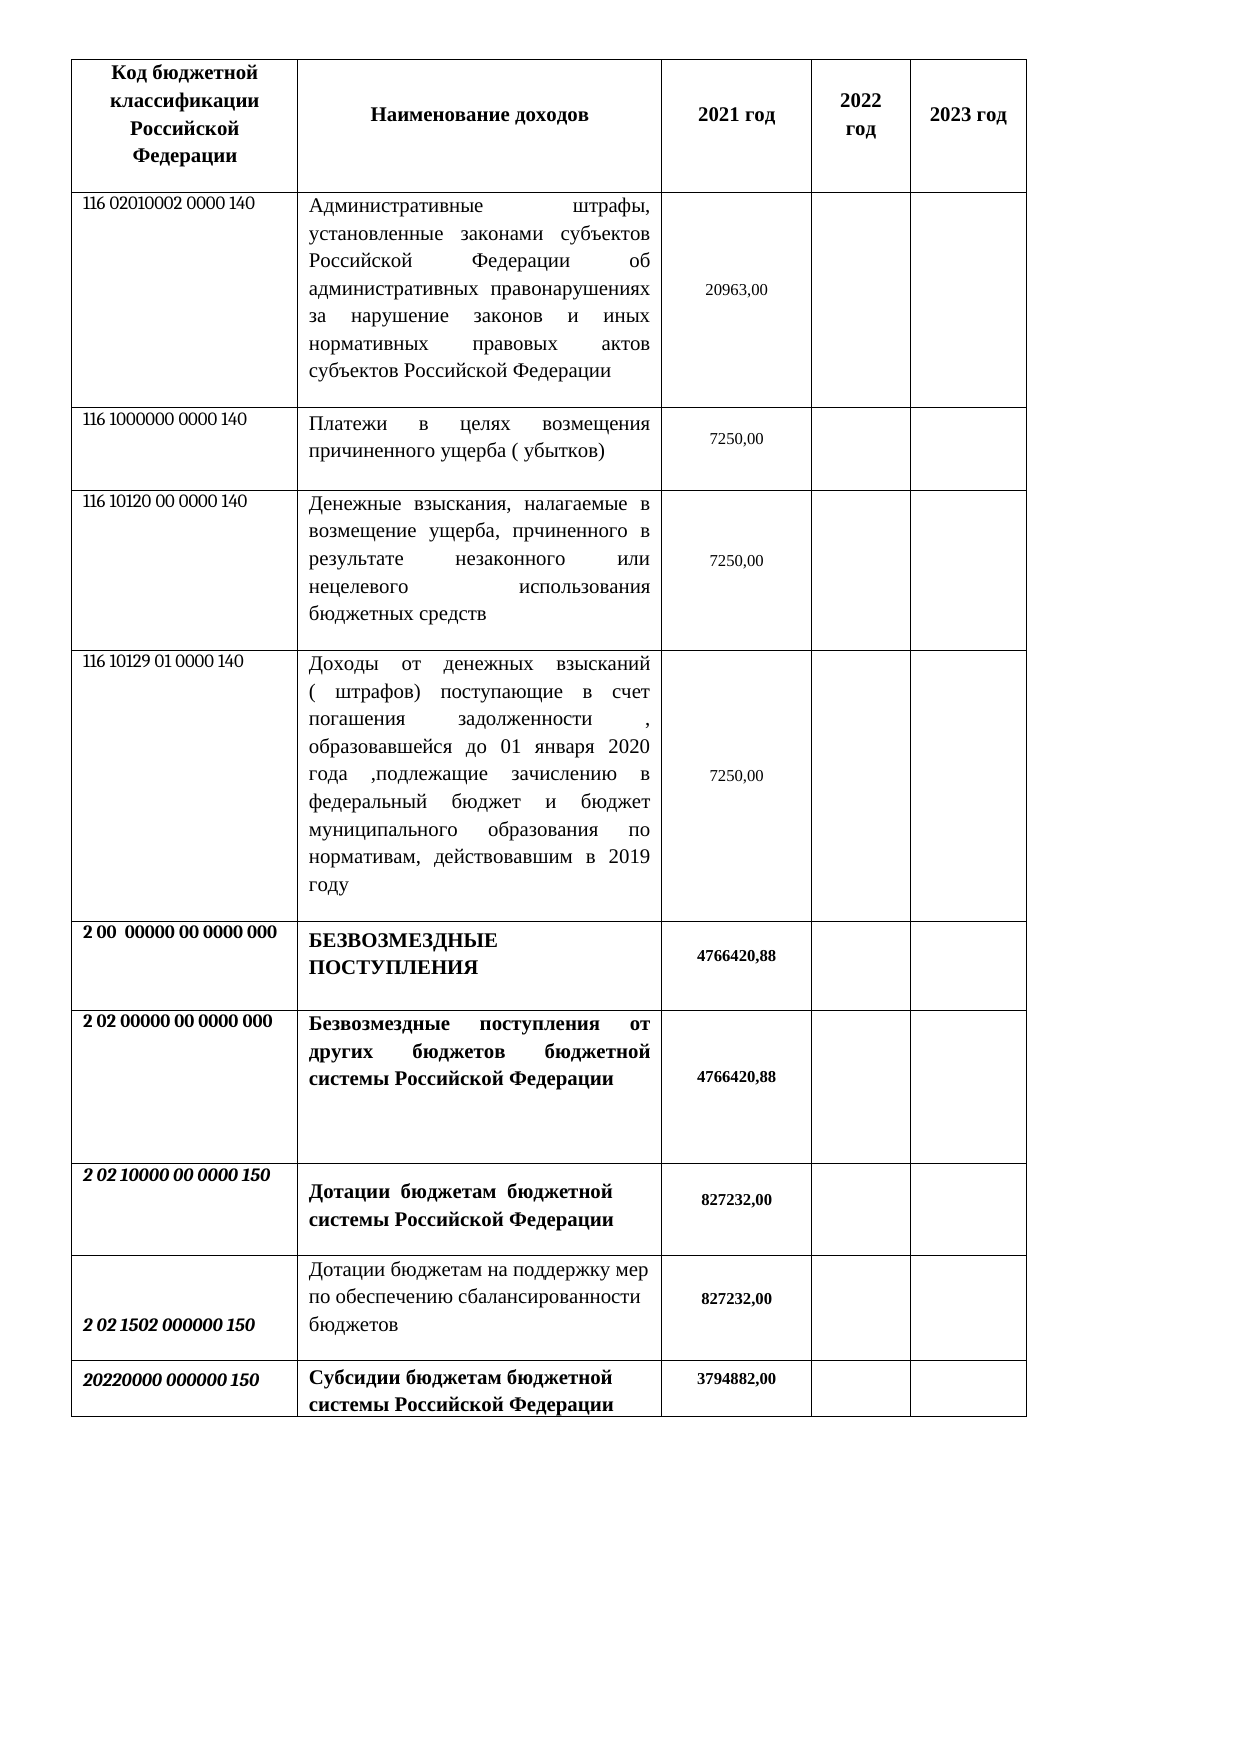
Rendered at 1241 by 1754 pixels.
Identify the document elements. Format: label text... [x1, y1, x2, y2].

table_cell [812, 408, 910, 490]
table_cell [911, 1256, 1026, 1360]
table_cell Платежи в целях возмещения причиненного ущерба ( убытков) [298, 408, 661, 490]
table_header 2021 год [662, 60, 811, 192]
table_cell [812, 1164, 910, 1255]
table_cell 4766420,88 [662, 922, 811, 1010]
table_cell Дотации бюджетам на поддержку мер по обеспечению сбалансированности бюджетов [298, 1256, 661, 1360]
table_cell 3794882,00 [662, 1361, 811, 1416]
table_cell Безвозмездные поступления от других бюджетов бюджетной системы Российской Федерации [298, 1011, 661, 1163]
table_cell 827232,00 [662, 1164, 811, 1255]
table_cell [812, 491, 910, 650]
table_cell 116 10120 00 0000 140 [72, 491, 297, 650]
table_header 2022 год [812, 60, 910, 192]
table_cell Административные штрафы, установленные законами субъектов Российской Федерации об административных правонарушениях за нарушение законов и иных нормативных правовых актов субъектов Российской Федерации [298, 193, 661, 407]
table_cell 116 10129 01 0000 140 [72, 651, 297, 921]
table_cell Доходы от денежных взысканий ( штрафов) поступающие в счет погашения задолженности , образовавшейся до 01 января 2020 года ,подлежащие зачислению в федеральный бюджет и бюджет муниципального образования по нормативам, действовавшим в 2019 году [298, 651, 661, 921]
table_cell [911, 1361, 1026, 1416]
table_header Наименование доходов [298, 60, 661, 192]
table_cell 7250,00 [662, 651, 811, 921]
table_cell [812, 651, 910, 921]
table_cell 827232,00 [662, 1256, 811, 1360]
table_header 2023 год [911, 60, 1026, 192]
table_cell [911, 491, 1026, 650]
table_cell 7250,00 [662, 408, 811, 490]
table_cell [812, 1361, 910, 1416]
table_cell [911, 1164, 1026, 1255]
table_cell [812, 922, 910, 1010]
table_cell Дотации бюджетам бюджетной системы Российской Федерации [298, 1164, 661, 1255]
table_cell Денежные взыскания, налагаемые в возмещение ущерба, прчиненного в результате незаконного или нецелевого использования бюджетных средств [298, 491, 661, 650]
table_cell 2 02 1502 000000 150 [72, 1256, 297, 1360]
table_cell [911, 651, 1026, 921]
table_cell 20220000 000000 150 [72, 1361, 297, 1416]
table_cell [812, 1011, 910, 1163]
table_cell 2 02 00000 00 0000 000 [72, 1011, 297, 1163]
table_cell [298, 1361, 661, 1416]
table_cell [812, 193, 910, 407]
table_cell 116 02010002 0000 140 [72, 193, 297, 407]
table_cell 2 00 00000 00 0000 000 [72, 922, 297, 1010]
table_cell 4766420,88 [662, 1011, 811, 1163]
table_cell 20963,00 [662, 193, 811, 407]
table_cell [812, 1256, 910, 1360]
table_cell 2 02 10000 00 0000 150 [72, 1164, 297, 1255]
table_cell [911, 193, 1026, 407]
table_cell 7250,00 [662, 491, 811, 650]
table_cell 116 1000000 0000 140 [72, 408, 297, 490]
table_header Код бюджетной классификации Российской Федерации [72, 60, 297, 192]
table_cell [911, 922, 1026, 1010]
table_cell БЕЗВОЗМЕЗДНЫЕ ПОСТУПЛЕНИЯ [298, 922, 661, 1010]
table_cell [911, 1011, 1026, 1163]
table_cell [911, 408, 1026, 490]
